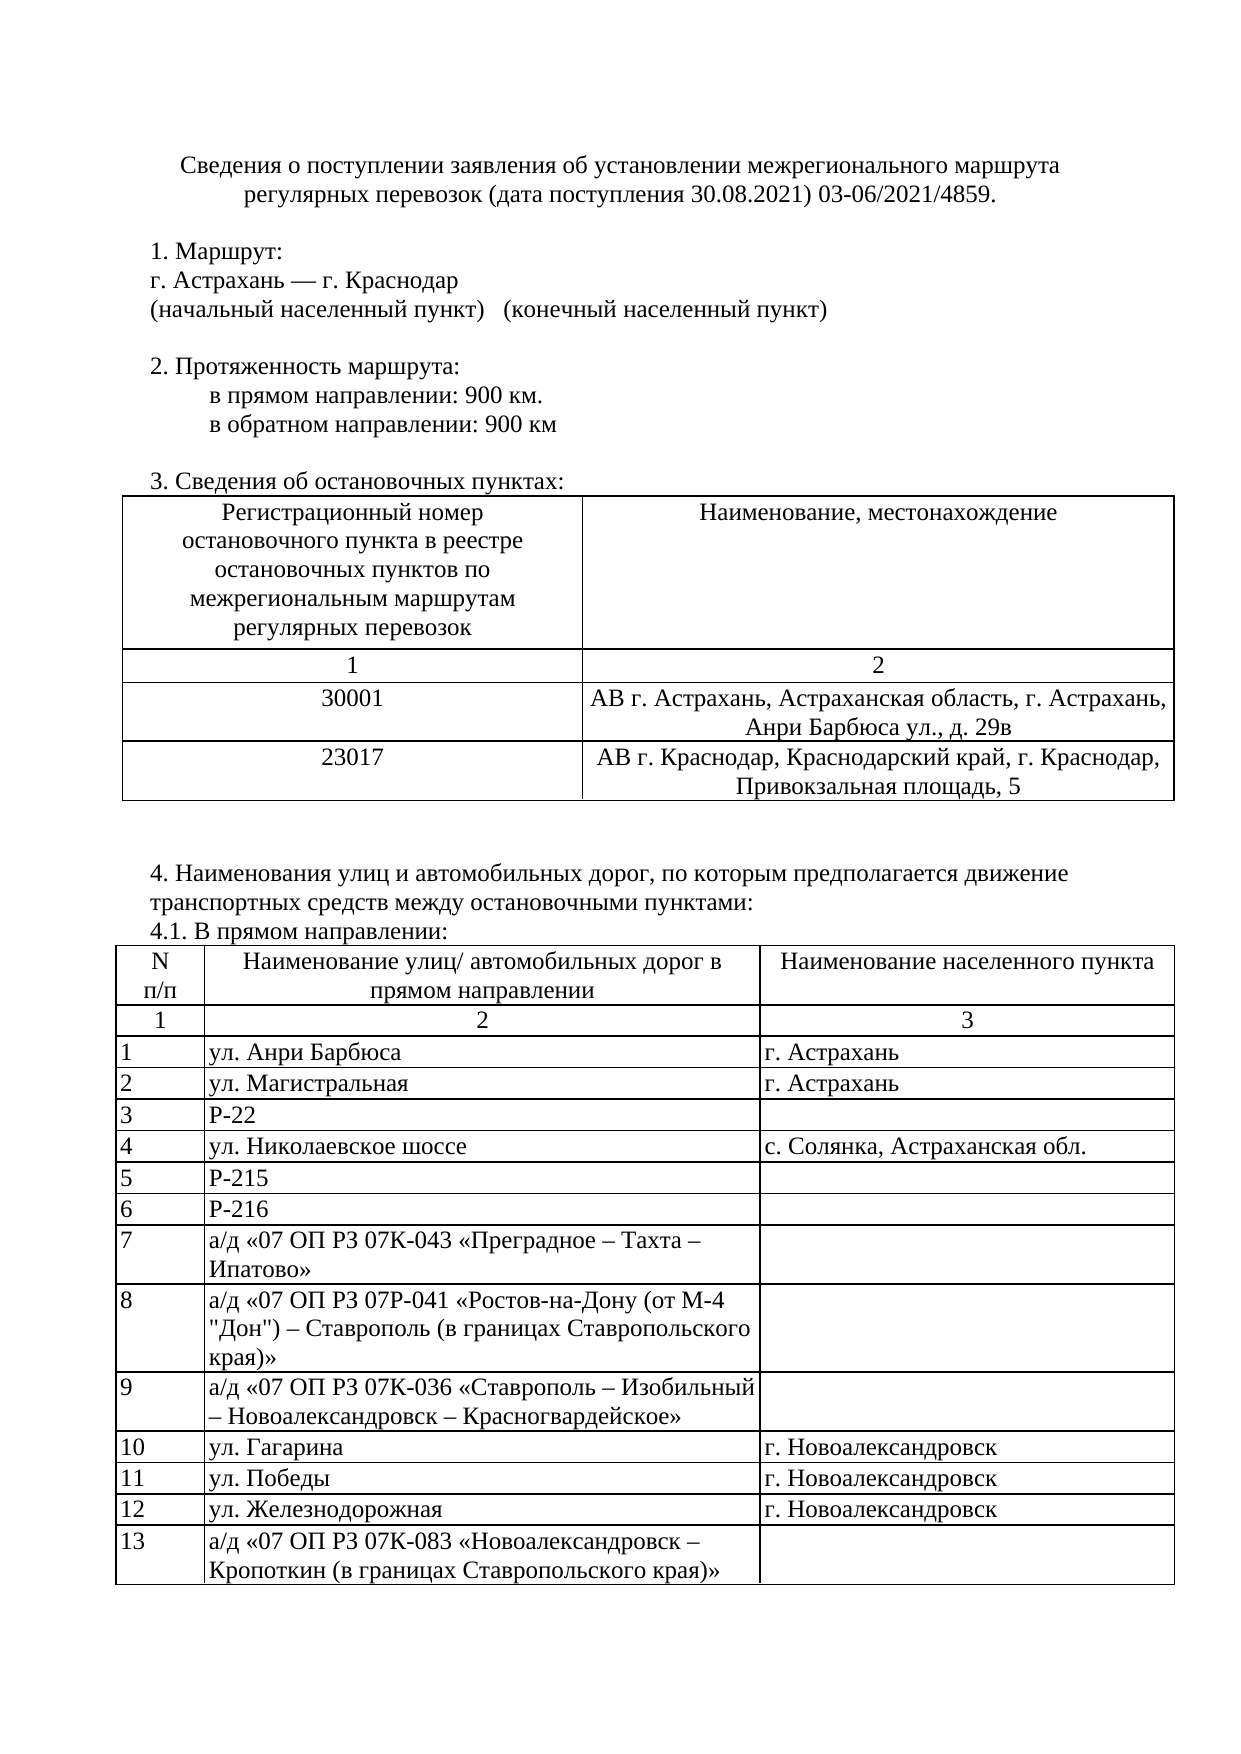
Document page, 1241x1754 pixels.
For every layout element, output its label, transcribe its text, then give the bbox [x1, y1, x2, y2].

table_cell ул. Гагарина [205, 1432, 759, 1461]
table_cell а/д «07 ОП РЗ 07К-083 «Новоалександровск – Кропоткин (в границах Ставропольского края)» [205, 1526, 759, 1583]
table_header Наименование улиц/ автомобильных дорог в прямом направлении [205, 946, 759, 1004]
table_cell 23017 [123, 742, 582, 799]
table_cell [761, 1285, 1174, 1371]
text в прямом направлении: 900 км. [150, 380, 1090, 409]
table_header Регистрационный номер остановочного пункта в реестре остановочных пунктов по межрегиональным маршрутам регулярных перевозок [123, 497, 582, 648]
table_cell 9 [117, 1373, 204, 1430]
table_cell ул. Николаевское шоссе [205, 1131, 759, 1161]
table_cell 11 [117, 1463, 204, 1493]
table_cell ул. Победы [205, 1463, 759, 1493]
text (начальный населенный пункт) (конечный населенный пункт) [150, 294, 1090, 322]
table_cell [761, 1526, 1174, 1583]
table_cell а/д «07 ОП РЗ 07К-036 «Ставрополь – Изобильный – Новоалександровск – Красногвардейское» [205, 1373, 759, 1430]
table_cell г. Новоалександровск [761, 1432, 1174, 1461]
text 2. Протяженность маршрута: [150, 351, 1090, 380]
table_cell АВ г. Краснодар, Краснодарский край, г. Краснодар, Привокзальная площадь, 5 [583, 742, 1173, 799]
table_header Наименование населенного пункта [761, 946, 1174, 1004]
text г. Астрахань — г. Краснодар [150, 265, 1090, 294]
table_cell Р-216 [205, 1194, 759, 1224]
table_cell Р-22 [205, 1100, 759, 1130]
table_cell 10 [117, 1432, 204, 1461]
table_cell 5 [117, 1163, 204, 1193]
table_header Наименование, местонахождение [583, 497, 1173, 648]
table_cell 8 [117, 1285, 204, 1371]
table_cell ул. Магистральная [205, 1068, 759, 1098]
table_cell 3 [117, 1100, 204, 1130]
table_cell [761, 1100, 1174, 1130]
table_cell 7 [117, 1226, 204, 1283]
table_cell [761, 1373, 1174, 1430]
table_cell с. Солянка, Астраханская обл. [761, 1131, 1174, 1161]
text в обратном направлении: 900 км [150, 409, 1090, 437]
table_cell 3 [761, 1006, 1174, 1035]
table_cell г. Новоалександровск [761, 1495, 1174, 1524]
text 1. Маршрут: [150, 236, 1090, 265]
table_cell [761, 1226, 1174, 1283]
table_cell 2 [205, 1006, 759, 1035]
text 4.1. В прямом направлении: [150, 916, 1090, 945]
table_cell 1 [123, 650, 582, 681]
text 4. Наименования улиц и автомобильных дорог, по которым предполагается движение транспортных средств между остановочными пунктами: [150, 858, 1090, 916]
table_cell 2 [117, 1068, 204, 1098]
table_cell 30001 [123, 683, 582, 740]
text Сведения о поступлении заявления об установлении межрегионального маршрута регулярных перевозок (дата поступления 30.08.2021) 03-06/2021/4859. [150, 150, 1090, 207]
table_cell АВ г. Астрахань, Астраханская область, г. Астрахань, Анри Барбюса ул., д. 29в [583, 683, 1173, 740]
table_header N п/п [117, 946, 204, 1004]
table_cell г. Новоалександровск [761, 1463, 1174, 1493]
table_cell г. Астрахань [761, 1037, 1174, 1067]
text 3. Сведения об остановочных пунктах: [150, 466, 1090, 495]
table_cell Р-215 [205, 1163, 759, 1193]
table_cell а/д «07 ОП РЗ 07Р-041 «Ростов-на-Дону (от М-4 "Дон") – Ставрополь (в границах Ставропольского края)» [205, 1285, 759, 1371]
table_cell 1 [117, 1006, 204, 1035]
table_cell [761, 1194, 1174, 1224]
table_cell 6 [117, 1194, 204, 1224]
table_cell 2 [583, 650, 1173, 681]
table_cell а/д «07 ОП РЗ 07К-043 «Преградное – Тахта – Ипатово» [205, 1226, 759, 1283]
table_cell 1 [117, 1037, 204, 1067]
table_cell 4 [117, 1131, 204, 1161]
table_cell 13 [117, 1526, 204, 1583]
table_cell ул. Железнодорожная [205, 1495, 759, 1524]
table_cell [761, 1163, 1174, 1193]
table_cell ул. Анри Барбюса [205, 1037, 759, 1067]
table_cell г. Астрахань [761, 1068, 1174, 1098]
table_cell 12 [117, 1495, 204, 1524]
